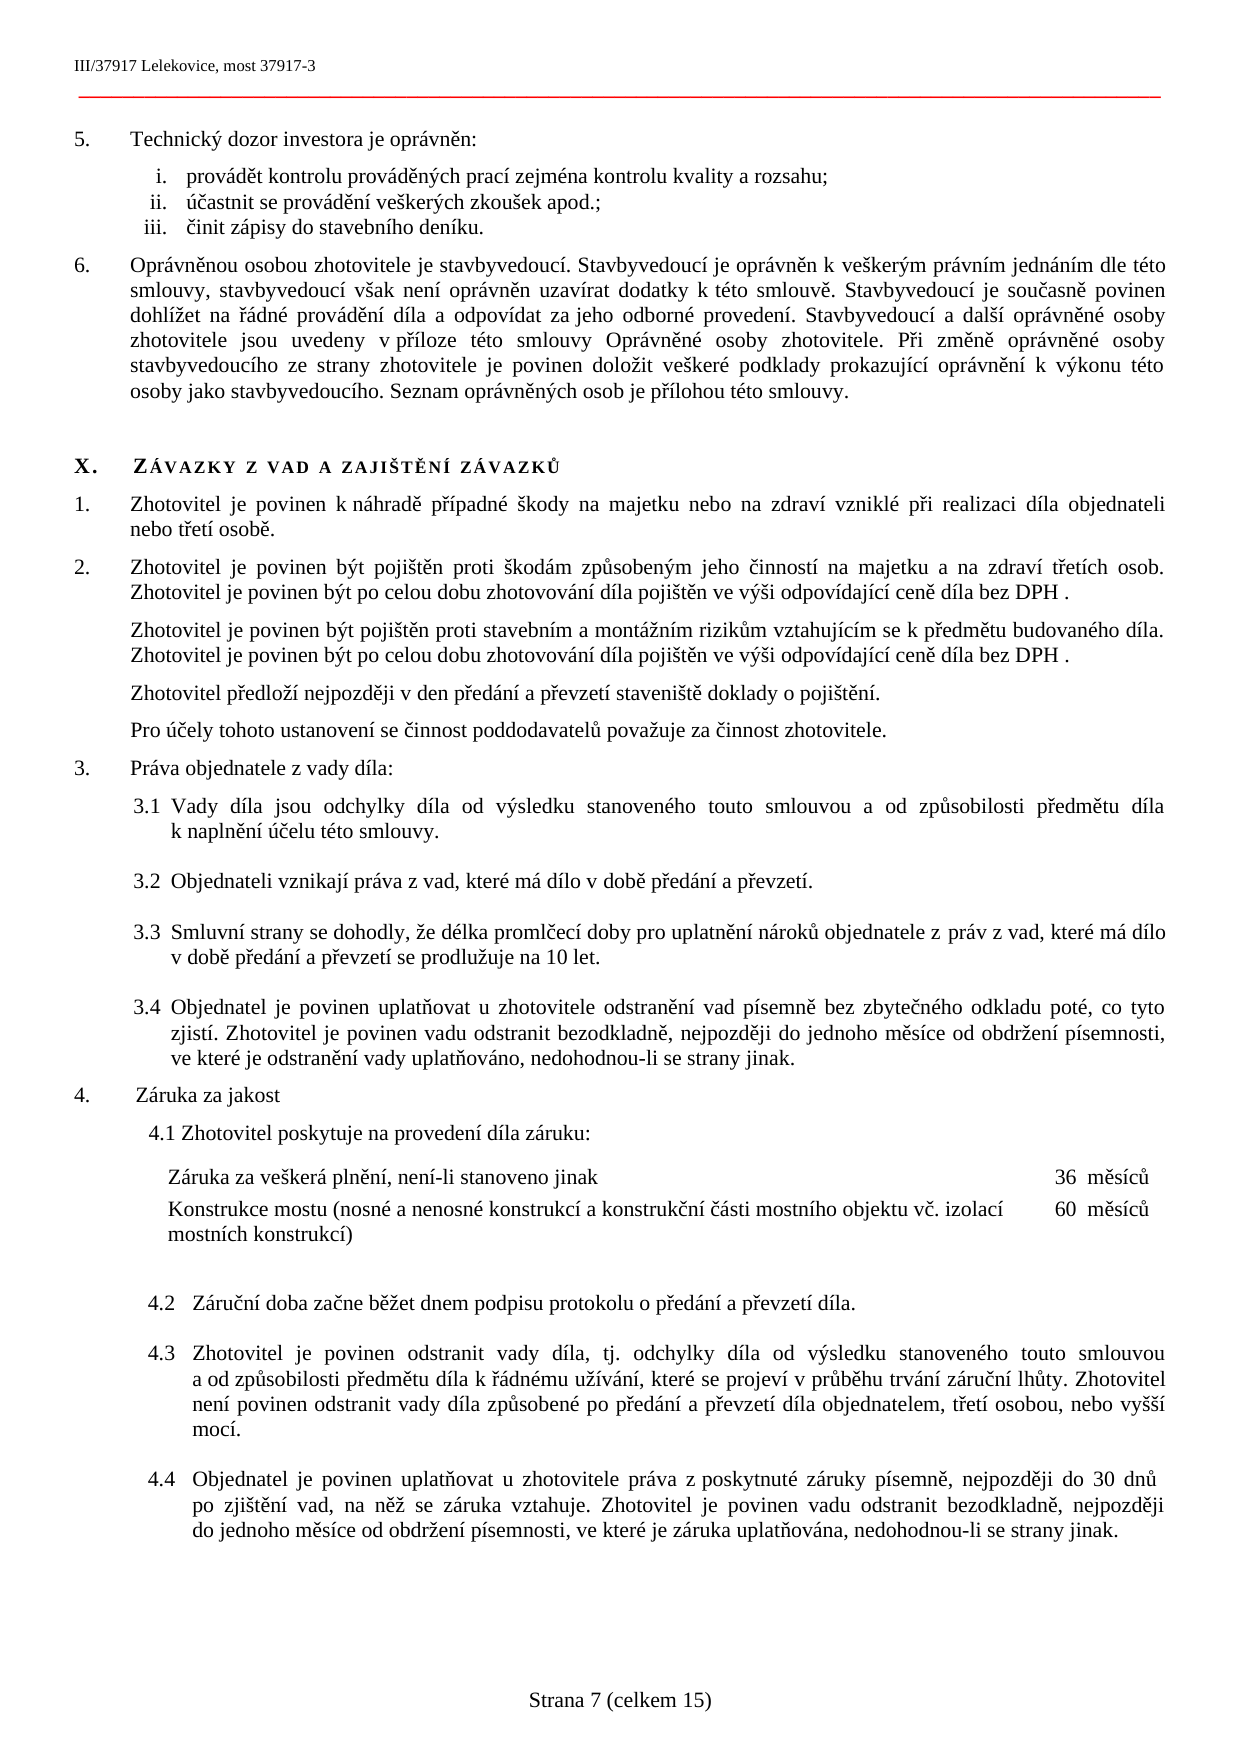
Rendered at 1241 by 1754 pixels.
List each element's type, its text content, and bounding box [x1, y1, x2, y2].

list Objednateli vznikají práva z vad, které má dílo v době předání a převzetí. [133, 868, 1166, 893]
list Vady díla jsou odchylky díla od výsledku stanoveného touto smlouvou a od způsobilosti předmětu díla k naplnění účelu této smlouvy. [133, 793, 1166, 843]
list Práva objednatele z vady díla: [74, 755, 1166, 780]
text Pro účely tohoto ustanovení se činnost poddodavatelů považuje za činnost zhotovitele. [130, 717, 1166, 742]
list Záruka za jakost [74, 1082, 1166, 1108]
list Zhotovitel je povinen k náhradě případné škody na majetku nebo na zdraví vzniklé při realizaci díla objednateli nebo třetí osobě. [74, 491, 1166, 541]
list činit zápisy do stavebního deníku. [167, 214, 1166, 239]
table_header Záruka za veškerá plnění, není-li stanoveno jinak Konstrukce mostu (nosné a nenosné konstrukcí a konstrukční části mostního objektu vč. izolací mostních konstrukcí) [111, 1158, 1027, 1277]
list Smluvní strany se dohodly, že délka promlčecí doby pro uplatnění nároků objednatele z práv z vad, které má dílo v době předání a převzetí se prodlužuje na 10 let. [133, 919, 1166, 969]
table_header 36 měsíců 60 měsíců [1027, 1158, 1169, 1277]
list Oprávněnou osobou zhotovitele je stavbyvedoucí. Stavbyvedoucí je oprávněn k veškerým právním jednáním dle této smlouvy, stavbyvedoucí však není oprávněn uzavírat dodatky k této smlouvě. Stavbyvedoucí je současně povinen dohlížet na řádné provádění díla a odpovídat za jeho odborné provedení. Stavbyvedoucí a další oprávněné osoby zhotovitele jsou uvedeny v příloze této smlouvy Oprávněné osoby zhotovitele. Při změně oprávněné osoby stavbyvedoucího ze strany zhotovitele je povinen doložit veškeré podklady prokazující oprávnění k výkonu této osoby jako stavbyvedoucího. Seznam oprávněných osob je přílohou této smlouvy. [74, 252, 1166, 403]
list účastnit se provádění veškerých zkoušek apod.; [167, 189, 1166, 214]
list 4.1 Zhotovitel poskytuje na provedení díla záruku: [148, 1120, 1166, 1145]
list Objednatel je povinen uplatňovat u zhotovitele práva z poskytnuté záruky písemně, nejpozději do 30 dnů po zjištění vad, na něž se záruka vztahuje. Zhotovitel je povinen vadu odstranit bezodkladně, nejpozději do jednoho měsíce od obdržení písemnosti, ve které je záruka uplatňována, nedohodnou-li se strany jinak. [148, 1466, 1166, 1542]
list Technický dozor investora je oprávněn: [74, 126, 1166, 151]
text Zhotovitel předloží nejpozději v den předání a převzetí staveniště doklady o pojištění. [130, 679, 1166, 705]
text Zhotovitel je povinen být pojištěn proti stavebním a montážním rizikům vztahujícím se k předmětu budovaného díla. Zhotovitel je povinen být po celou dobu zhotovování díla pojištěn ve výši odpovídající ceně díla bez DPH . [130, 617, 1166, 667]
list provádět kontrolu prováděných prací zejména kontrolu kvality a rozsahu; [167, 163, 1166, 189]
list Záruční doba začne běžet dnem podpisu protokolu o předání a převzetí díla. [148, 1290, 1166, 1315]
list Zhotovitel je povinen odstranit vady díla, tj. odchylky díla od výsledku stanoveného touto smlouvou a od způsobilosti předmětu díla k řádnému užívání, které se projeví v průběhu trvání záruční lhůty. Zhotovitel není povinen odstranit vady díla způsobené po předání a převzetí díla objednatelem, třetí osobou, nebo vyšší mocí. [148, 1340, 1166, 1441]
list Zhotovitel je povinen být pojištěn proti škodám způsobeným jeho činností na majetku a na zdraví třetích osob. Zhotovitel je povinen být po celou dobu zhotovování díla pojištěn ve výši odpovídající ceně díla bez DPH . [74, 554, 1166, 604]
list Objednatel je povinen uplatňovat u zhotovitele odstranění vad písemně bez zbytečného odkladu poté, co tyto zjistí. Zhotovitel je povinen vadu odstranit bezodkladně, nejpozději do jednoho měsíce od obdržení písemnosti, ve které je odstranění vady uplatňováno, nedohodnou-li se strany jinak. [133, 994, 1166, 1070]
list Závazky z vad a zajištění závazků [74, 453, 1166, 478]
